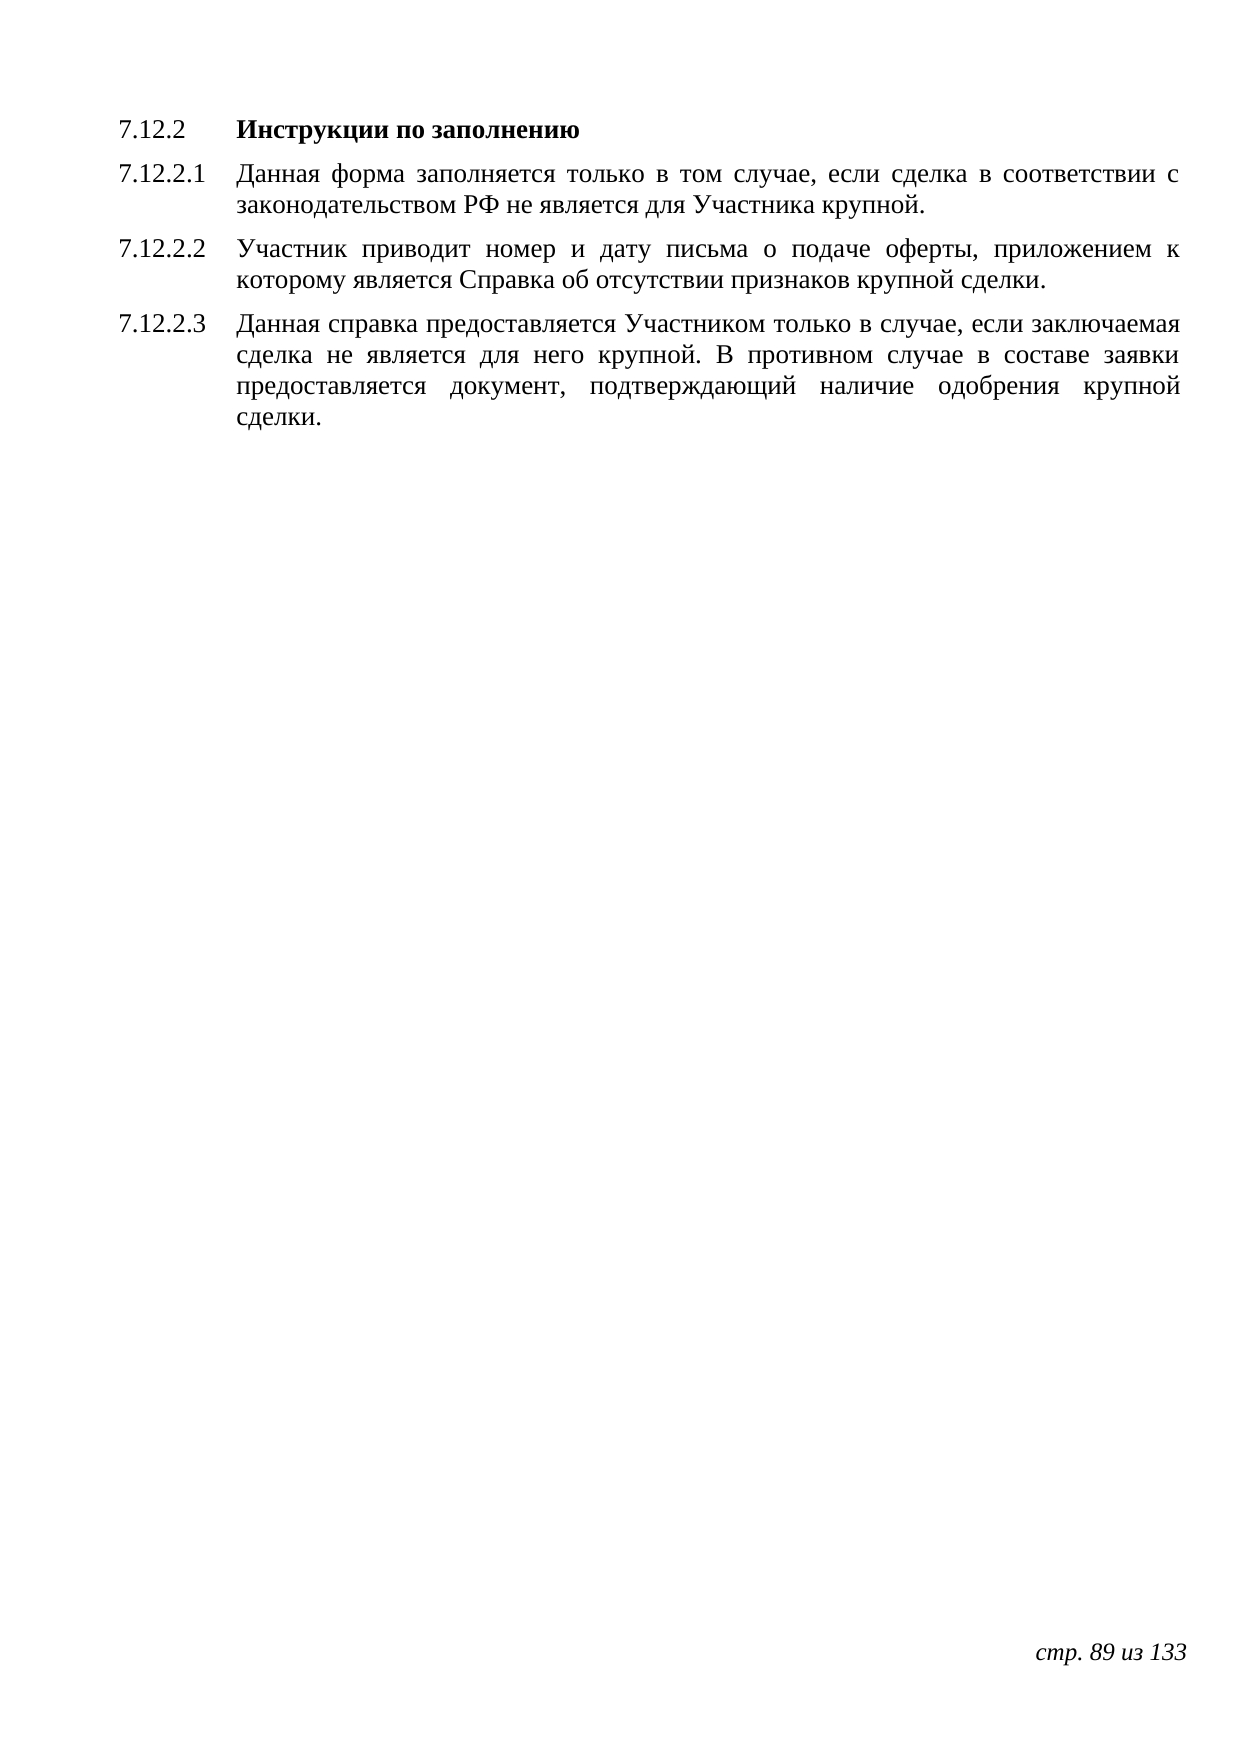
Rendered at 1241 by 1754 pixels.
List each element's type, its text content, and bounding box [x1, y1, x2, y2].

list Инструкции по заполнению [118, 114, 1181, 145]
list Данная справка предоставляется Участником только в случае, если заключаемая сделка не является для него крупной. В противном случае в составе заявки предоставляется документ, подтверждающий наличие одобрения крупной сделки. [118, 307, 1181, 431]
list Данная форма заполняется только в том случае, если сделка в соответствии с законодательством РФ не является для Участника крупной. [118, 157, 1181, 219]
list Участник приводит номер и дату письма о подаче оферты, приложением к которому является Справка об отсутствии признаков крупной сделки. [118, 232, 1181, 294]
